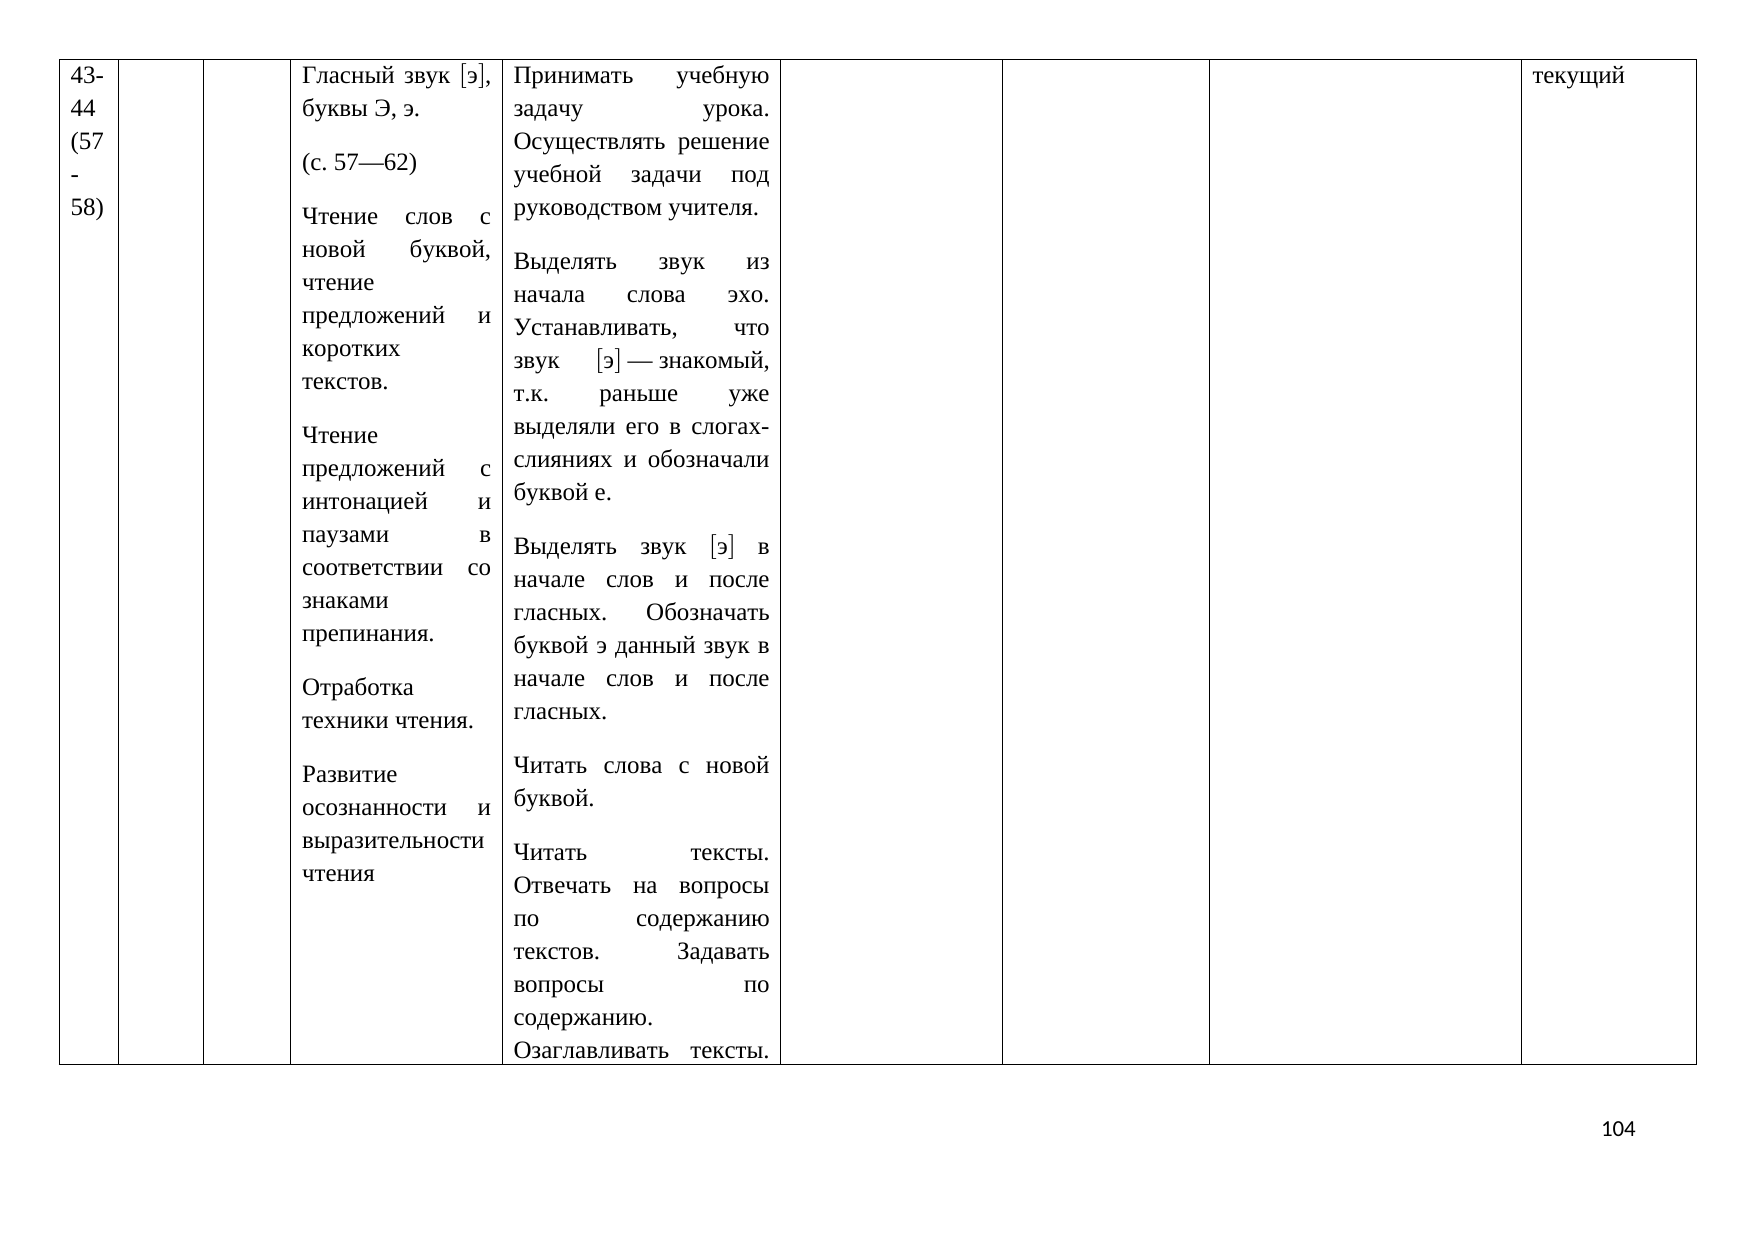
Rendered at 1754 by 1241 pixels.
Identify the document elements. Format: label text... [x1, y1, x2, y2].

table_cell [503, 60, 780, 1064]
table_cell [291, 60, 502, 1064]
table_cell [119, 60, 203, 1064]
table_cell 43-44 (57-58) [60, 60, 118, 1064]
table_cell текущий [1522, 60, 1696, 1064]
table_cell [204, 60, 290, 1064]
